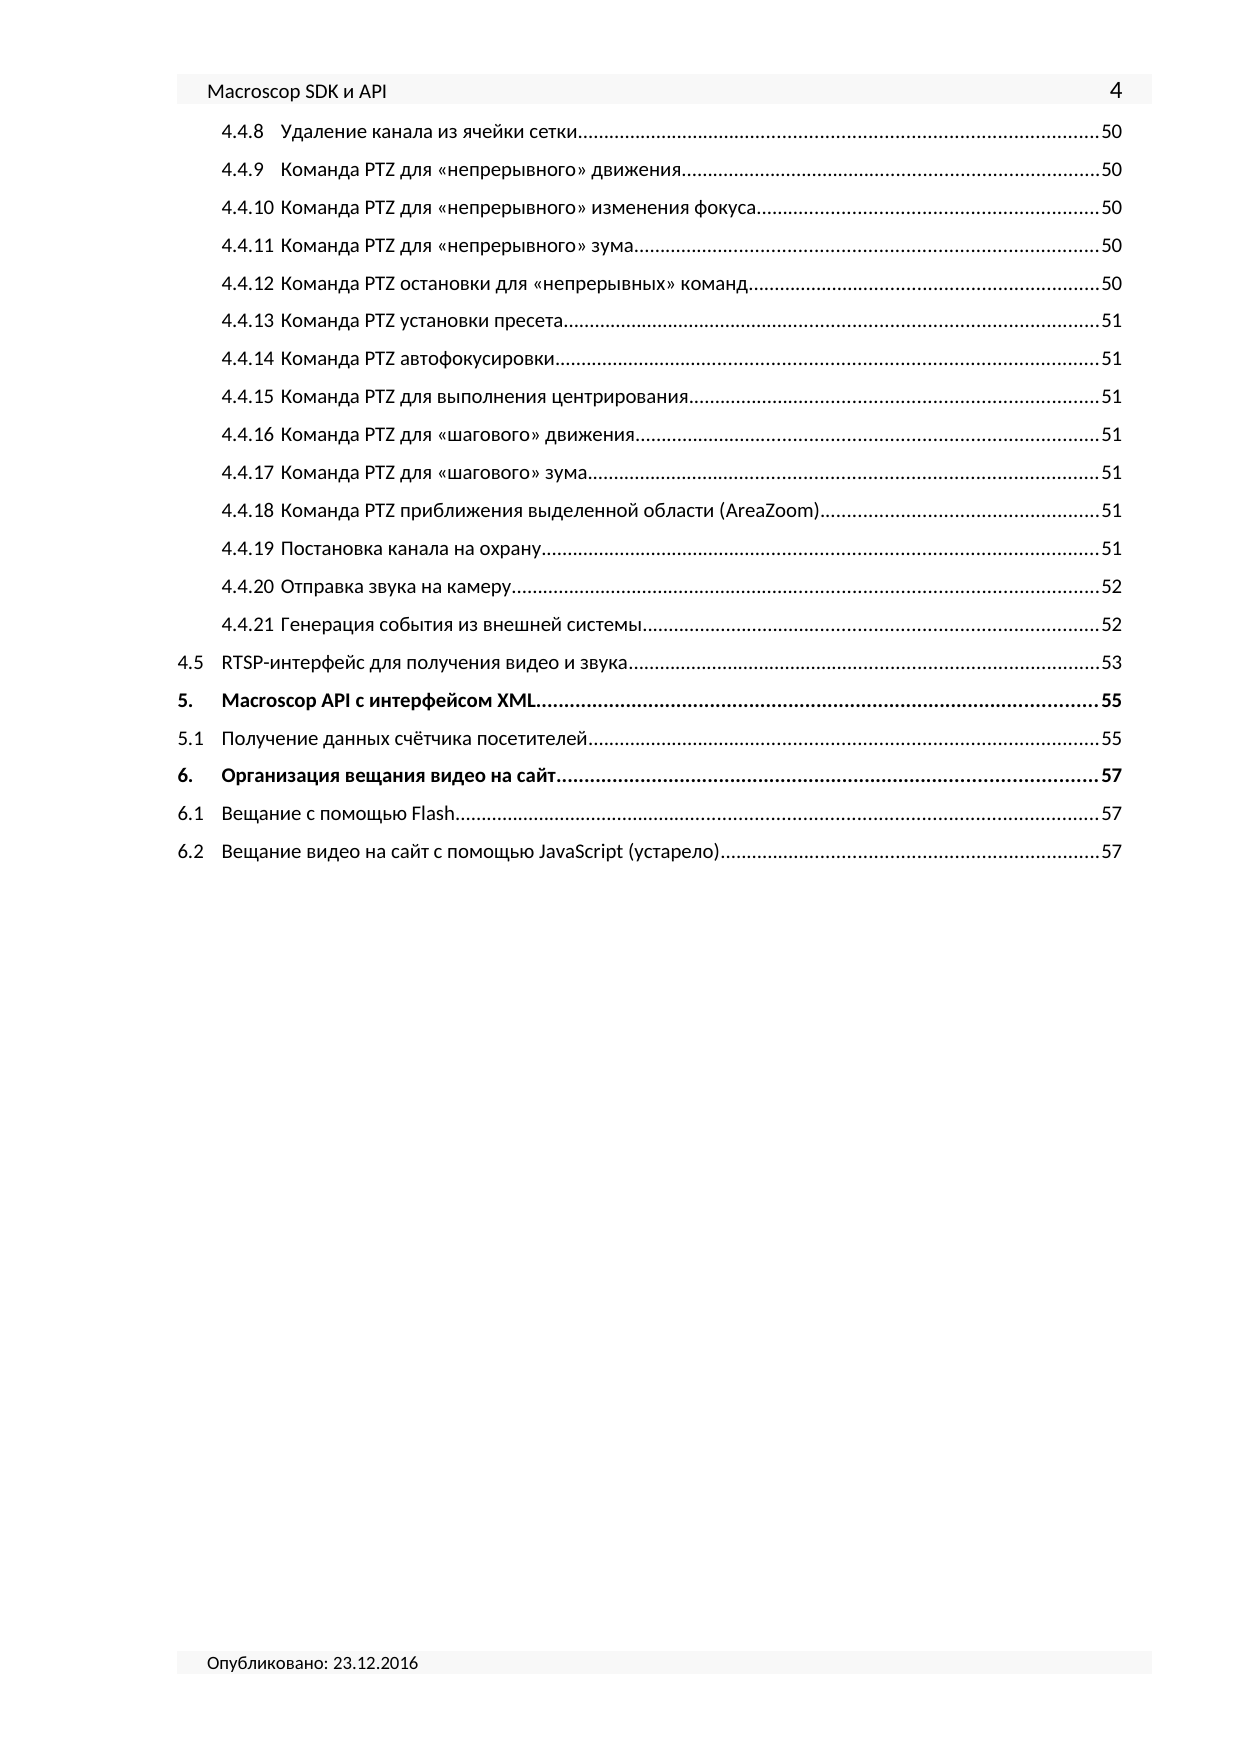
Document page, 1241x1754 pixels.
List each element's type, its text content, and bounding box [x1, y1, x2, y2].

text 4.4.16 Команда PTZ для «шагового» движения 51 [221, 421, 1152, 447]
text 4.4.15 Команда PTZ для выполнения центрирования 51 [221, 383, 1152, 409]
text 4.4.8 Удаление канала из ячейки сетки 50 [221, 118, 1152, 143]
text 4.4.14 Команда PTZ автофокусировки 51 [221, 346, 1152, 371]
text 4.5 RTSP-интерфейс для получения видео и звука 53 [177, 649, 1152, 674]
text 6.1 Вещание с помощью Flash 57 [177, 801, 1152, 826]
text 6. Организация вещания видео на сайт 57 [177, 763, 1152, 788]
text 5. Macroscop API с интерфейсом XML 55 [177, 687, 1152, 712]
text 4.4.13 Команда PTZ установки пресета 51 [221, 308, 1152, 333]
text 4.4.10 Команда PTZ для «непрерывного» изменения фокуса 50 [221, 194, 1152, 219]
text 4.4.17 Команда PTZ для «шагового» зума 51 [221, 459, 1152, 485]
text 4.4.19 Постановка канала на охрану 51 [221, 535, 1152, 561]
text 4.4.18 Команда PTZ приближения выделенной области (AreaZoom) 51 [221, 497, 1152, 523]
text 6.2 Вещание видео на сайт с помощью JavaScript (устарело) 57 [177, 838, 1152, 864]
text 5.1 Получение данных счётчика посетителей 55 [177, 725, 1152, 750]
text 4.4.20 Отправка звука на камеру 52 [221, 573, 1152, 598]
text 4.4.9 Команда PTZ для «непрерывного» движения 50 [221, 156, 1152, 181]
text 4.4.11 Команда PTZ для «непрерывного» зума 50 [221, 232, 1152, 257]
text 4.4.12 Команда PTZ остановки для «непрерывных» команд 50 [221, 270, 1152, 295]
text 4.4.21 Генерация события из внешней системы 52 [221, 611, 1152, 636]
